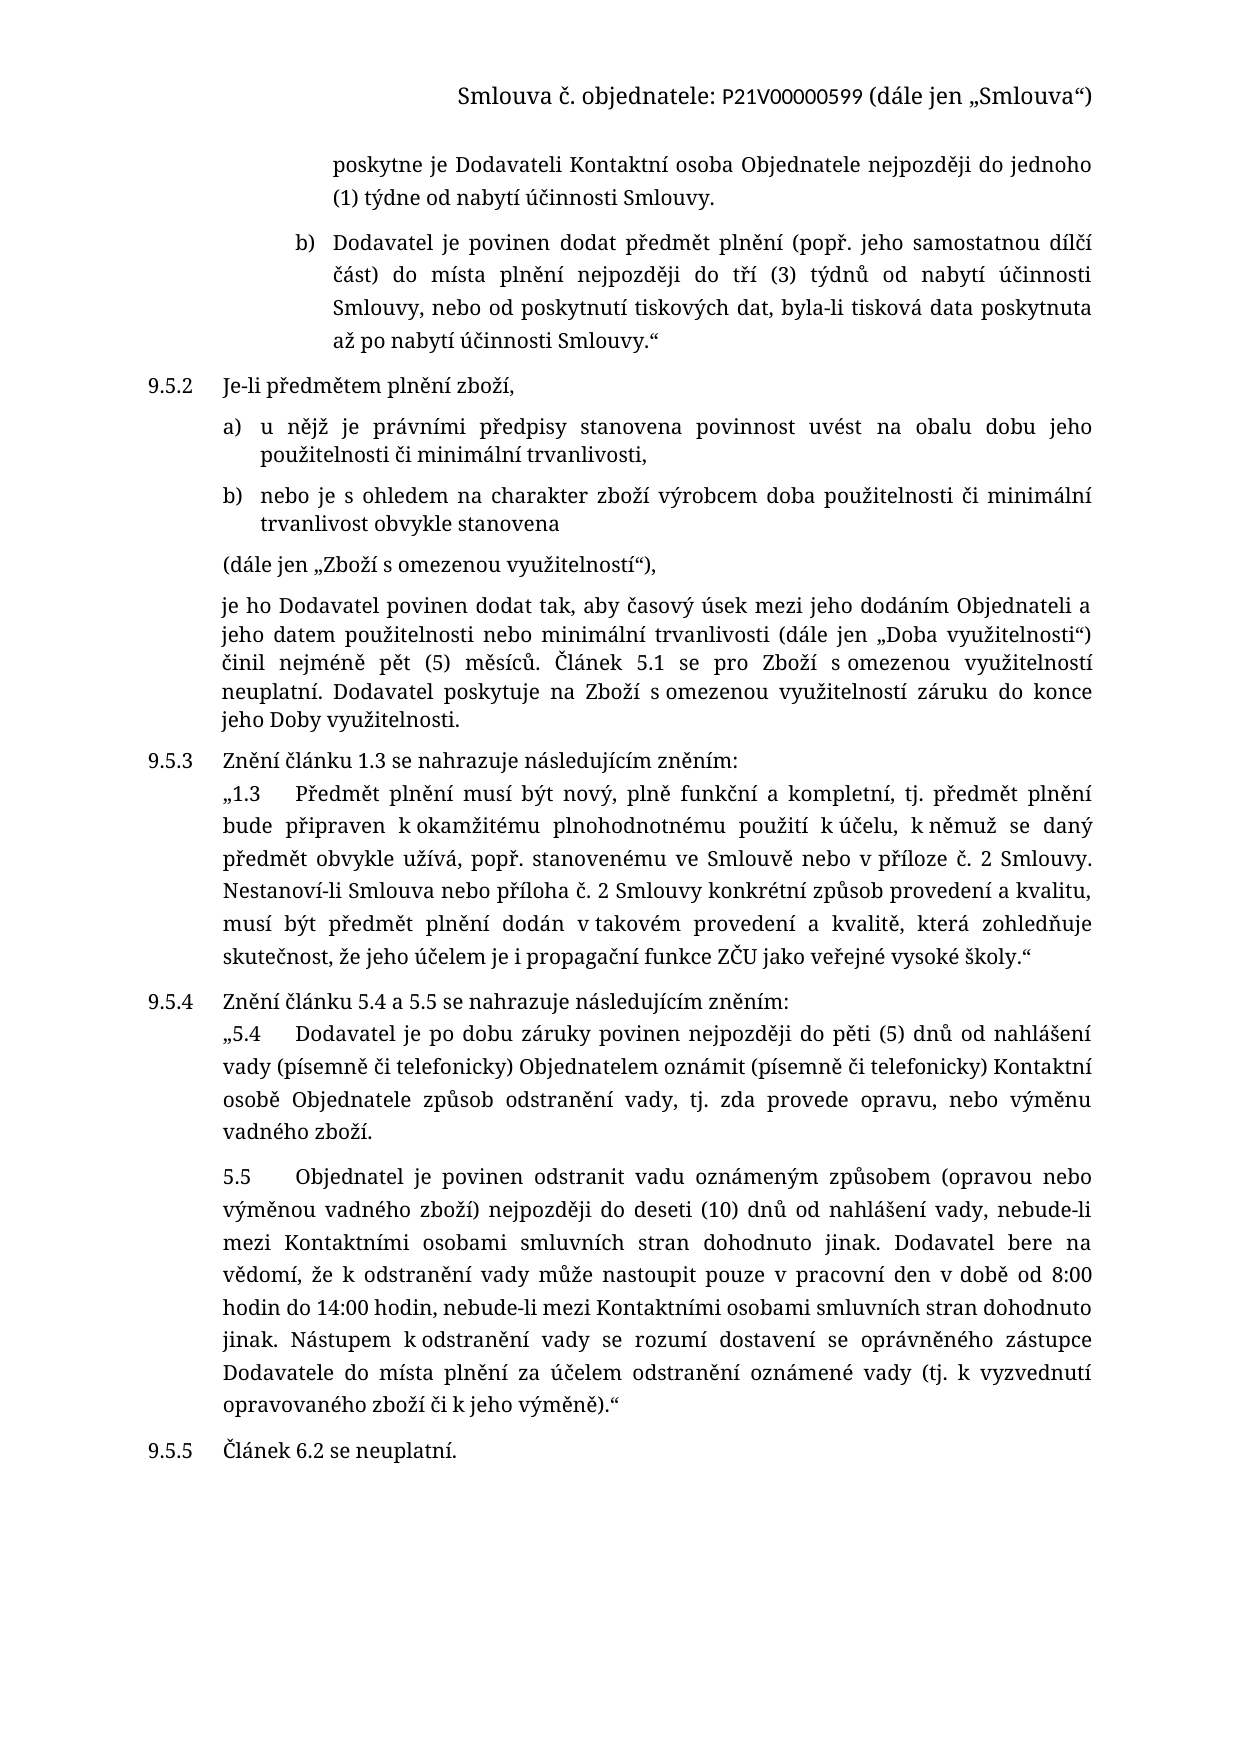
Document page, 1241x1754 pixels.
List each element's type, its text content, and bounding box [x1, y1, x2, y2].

list Znění článku 5.4 a 5.5 se nahrazuje následujícím zněním: [148, 987, 1093, 1015]
list Znění článku 1.3 se nahrazuje následujícím zněním: [148, 746, 1093, 774]
text je ho Dodavatel povinen dodat tak, aby časový úsek mezi jeho dodáním Objednateli a jeho datem použitelnosti nebo minimální trvanlivosti (dále jen „Doba využitelnosti“) činil nejméně pět (5) měsíců. Článek 5.1 se pro Zboží s omezenou využitelností neuplatní. Dodavatel poskytuje na Zboží s omezenou využitelností záruku do konce jeho Doby využitelnosti. [221, 591, 1093, 734]
list Článek 6.2 se neuplatní. [148, 1436, 1093, 1464]
list Je-li předmětem plnění zboží, [148, 371, 1093, 399]
list Dodavatel je povinen dodat předmět plnění (popř. jeho samostatnou dílčí část) do místa plnění nejpozději do tří (3) týdnů od nabytí účinnosti Smlouvy, nebo od poskytnutí tiskových dat, byla-li tisková data poskytnuta až po nabytí účinnosti Smlouvy.“ [295, 228, 1093, 354]
list 5.5 Objednatel je povinen odstranit vadu oznámeným způsobem (opravou nebo výměnou vadného zboží) nejpozději do deseti (10) dnů od nahlášení vady, nebude-li mezi Kontaktními osobami smluvních stran dohodnuto jinak. Dodavatel bere na vědomí, že k odstranění vady může nastoupit pouze v pracovní den v době od 8:00 hodin do 14:00 hodin, nebude-li mezi Kontaktními osobami smluvních stran dohodnuto jinak. Nástupem k odstranění vady se rozumí dostavení se oprávněného zástupce Dodavatele do místa plnění za účelem odstranění oznámené vady (tj. k vyzvednutí opravovaného zboží či k jeho výměně).“ [223, 1162, 1093, 1419]
list u nějž je právními předpisy stanovena povinnost uvést na obalu dobu jeho použitelnosti či minimální trvanlivosti, [223, 412, 1093, 469]
text (dále jen „Zboží s omezenou využitelností“), [223, 551, 1093, 579]
list „1.3 Předmět plnění musí být nový, plně funkční a kompletní, tj. předmět plnění bude připraven k okamžitému plnohodnotnému použití k účelu, k němuž se daný předmět obvykle užívá, popř. stanovenému ve Smlouvě nebo v příloze č. 2 Smlouvy. Nestanoví-li Smlouva nebo příloha č. 2 Smlouvy konkrétní způsob provedení a kvalitu, musí být předmět plnění dodán v takovém provedení a kvalitě, která zohledňuje skutečnost, že jeho účelem je i propagační funkce ZČU jako veřejné vysoké školy.“ [223, 779, 1093, 970]
list nebo je s ohledem na charakter zboží výrobcem doba použitelnosti či minimální trvanlivost obvykle stanovena [223, 481, 1093, 538]
list „5.4 Dodavatel je po dobu záruky povinen nejpozději do pěti (5) dnů od nahlášení vady (písemně či telefonicky) Objednatelem oznámit (písemně či telefonicky) Kontaktní osobě Objednatele způsob odstranění vady, tj. zda provede opravu, nebo výměnu vadného zboží. [223, 1019, 1093, 1146]
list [295, 150, 1093, 211]
